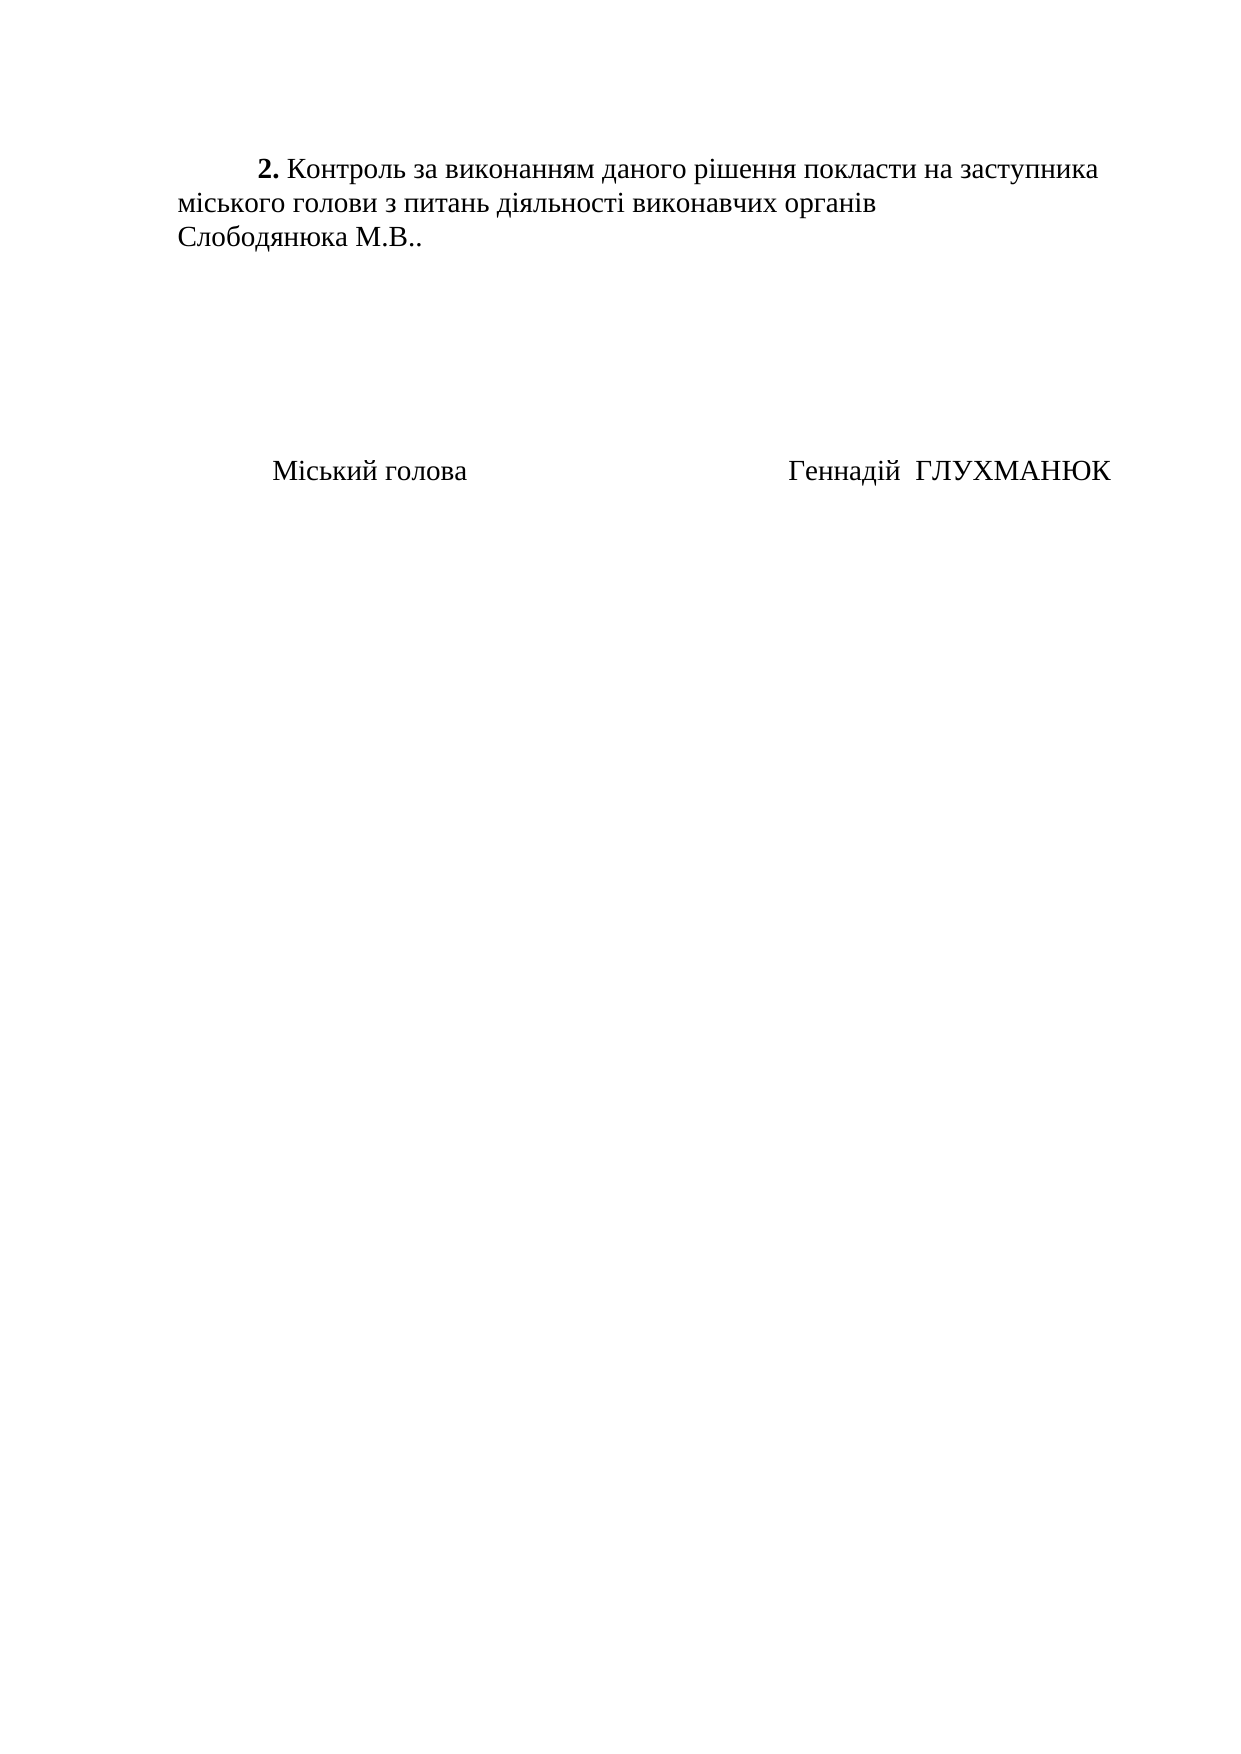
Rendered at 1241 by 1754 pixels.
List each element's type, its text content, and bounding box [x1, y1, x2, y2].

text Слободянюка М.В.. [177, 219, 1122, 252]
text 2. Контроль за виконанням даного рішення покласти на заступника міського голови з питань діяльності виконавчих органів [177, 152, 1122, 219]
text Міський голова Геннадій ГЛУХМАНЮК [177, 453, 1122, 487]
